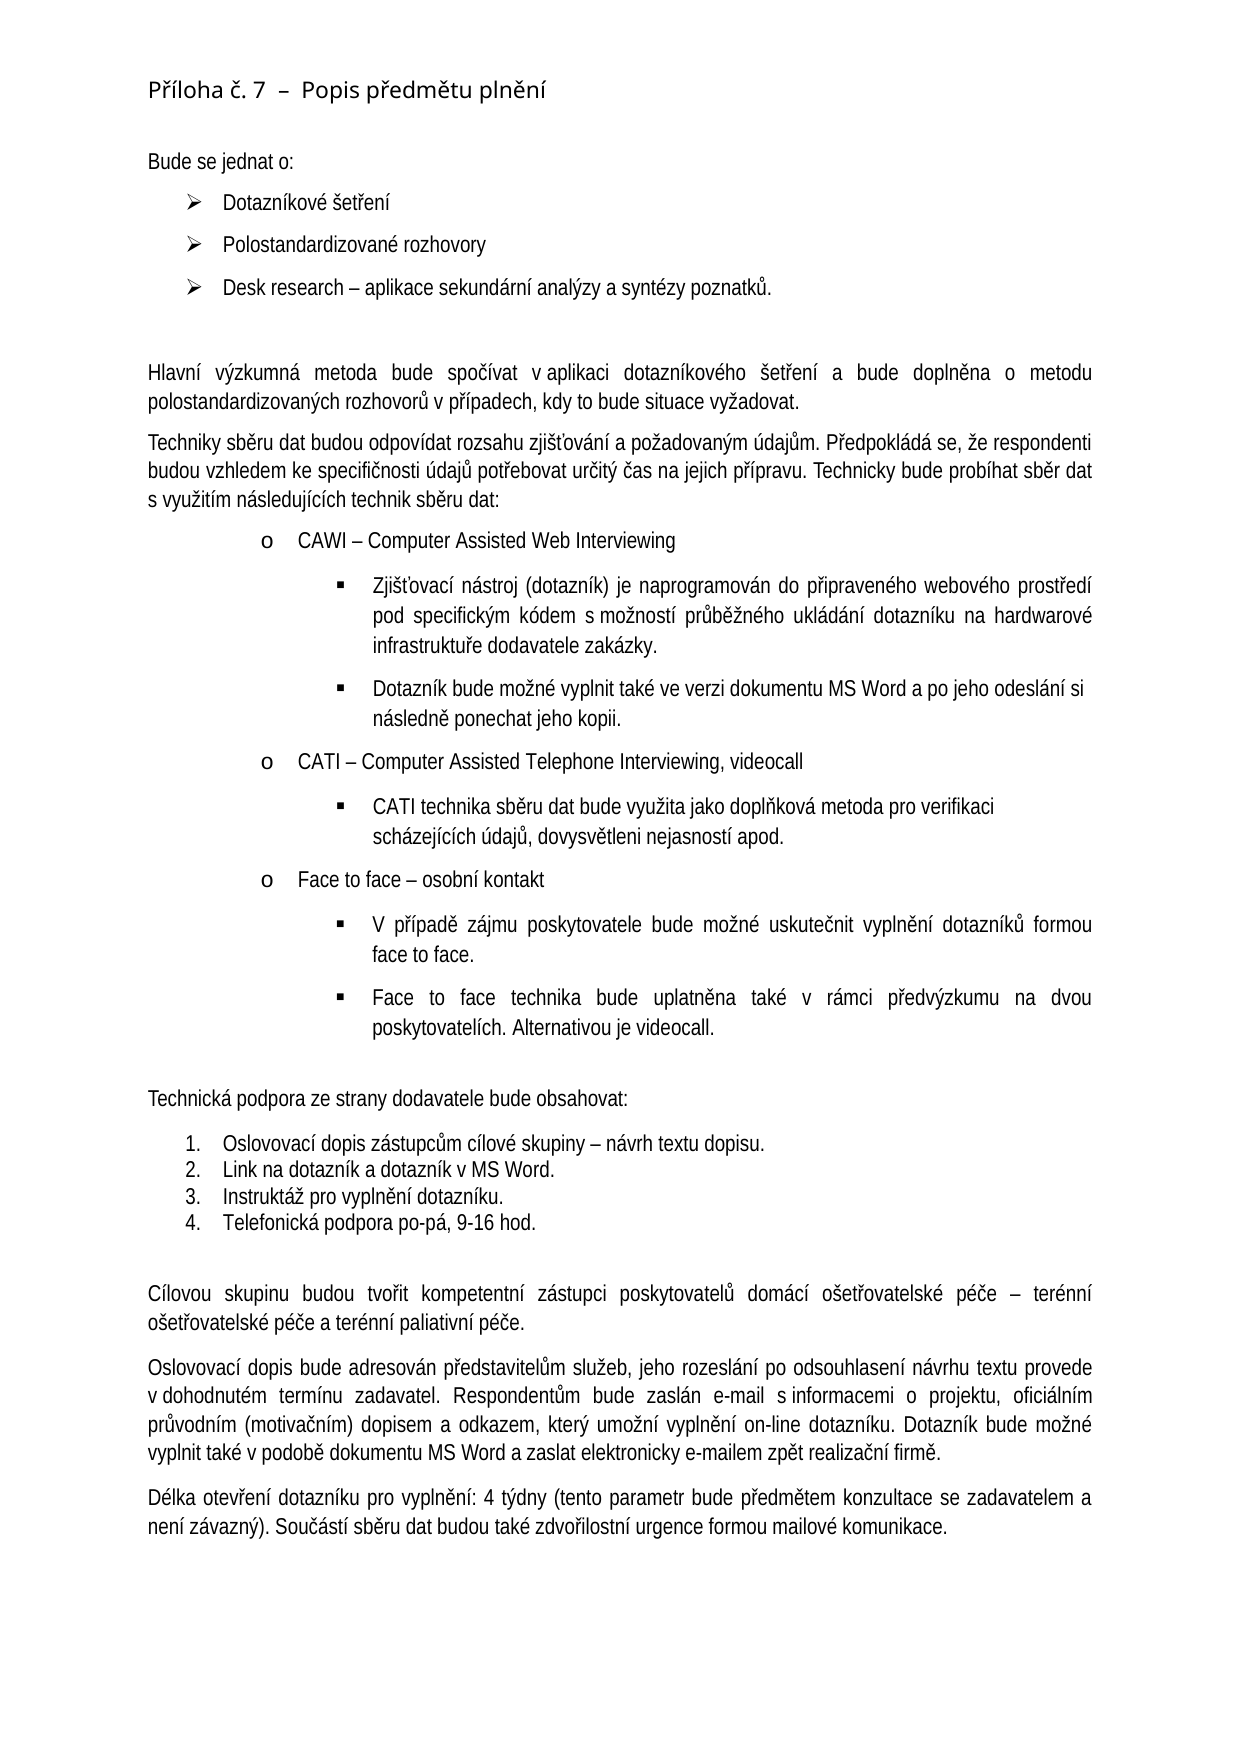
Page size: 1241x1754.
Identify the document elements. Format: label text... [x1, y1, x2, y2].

list Instruktáž pro vyplnění dotazníku. [185, 1183, 1093, 1209]
list CAWI – Computer Assisted Web Interviewing [260, 527, 1093, 555]
text Hlavní výzkumná metoda bude spočívat v aplikaci dotazníkového šetření a bude doplněna o metodu polostandardizovaných rozhovorů v případech, kdy to bude situace vyžadovat. [148, 359, 1093, 414]
list Oslovovací dopis zástupcům cílové skupiny – návrh textu dopisu. [185, 1130, 1093, 1156]
list CATI technika sběru dat bude využita jako doplňková metoda pro verifikaci scházejících údajů, dovysvětleni nejasností apod. [335, 793, 1093, 849]
list CATI – Computer Assisted Telephone Interviewing, videocall [260, 748, 1093, 776]
text Délka otevření dotazníku pro vyplnění: 4 týdny (tento parametr bude předmětem konzultace se zadavatelem a není závazný). Součástí sběru dat budou také zdvořilostní urgence formou mailové komunikace. [148, 1484, 1093, 1539]
text Technická podpora ze strany dodavatele bude obsahovat: [148, 1056, 1093, 1111]
list Link na dotazník a dotazník v MS Word. [185, 1156, 1093, 1183]
list Dotazník bude možné vyplnit také ve verzi dokumentu MS Word a po jeho odeslání si následně ponechat jeho kopii. [335, 675, 1093, 731]
list Face to face – osobní kontakt [260, 866, 1093, 894]
text Cílovou skupinu budou tvořit kompetentní zástupci poskytovatelů domácí ošetřovatelské péče – terénní ošetřovatelské péče a terénní paliativní péče. [148, 1280, 1093, 1335]
text Oslovovací dopis bude adresován představitelům služeb, jeho rozeslání po odsouhlasení návrhu textu provede v dohodnutém termínu zadavatel. Respondentům bude zaslán e-mail s informacemi o projektu, oficiálním průvodním (motivačním) dopisem a odkazem, který umožní vyplnění on-line dotazníku. Dotazník bude možné vyplnit také v podobě dokumentu MS Word a zaslat elektronicky e-mailem zpět realizační firmě. [148, 1354, 1093, 1466]
list Zjišťovací nástroj (dotazník) je naprogramován do připraveného webového prostředí pod specifickým kódem s možností průběžného ukládání dotazníku na hardwarové infrastruktuře dodavatele zakázky. [335, 572, 1093, 658]
list Polostandardizované rozhovory [185, 231, 1093, 258]
list Telefonická podpora po-pá, 9-16 hod. [185, 1209, 1093, 1235]
text Techniky sběru dat budou odpovídat rozsahu zjišťování a požadovaným údajům. Předpokládá se, že respondenti budou vzhledem ke specifičnosti údajů potřebovat určitý čas na jejich přípravu. Technicky bude probíhat sběr dat s využitím následujících technik sběru dat: [148, 429, 1093, 512]
list Face to face technika bude uplatněna také v rámci předvýzkumu na dvou poskytovatelích. Alternativou je videocall. [335, 983, 1093, 1040]
text Bude se jednat o: [148, 148, 1093, 174]
list Dotazníkové šetření [185, 188, 1093, 215]
list Desk research – aplikace sekundární analýzy a syntézy poznatků. [185, 274, 1093, 300]
list V případě zájmu poskytovatele bude možné uskutečnit vyplnění dotazníků formou face to face. [335, 911, 1093, 967]
